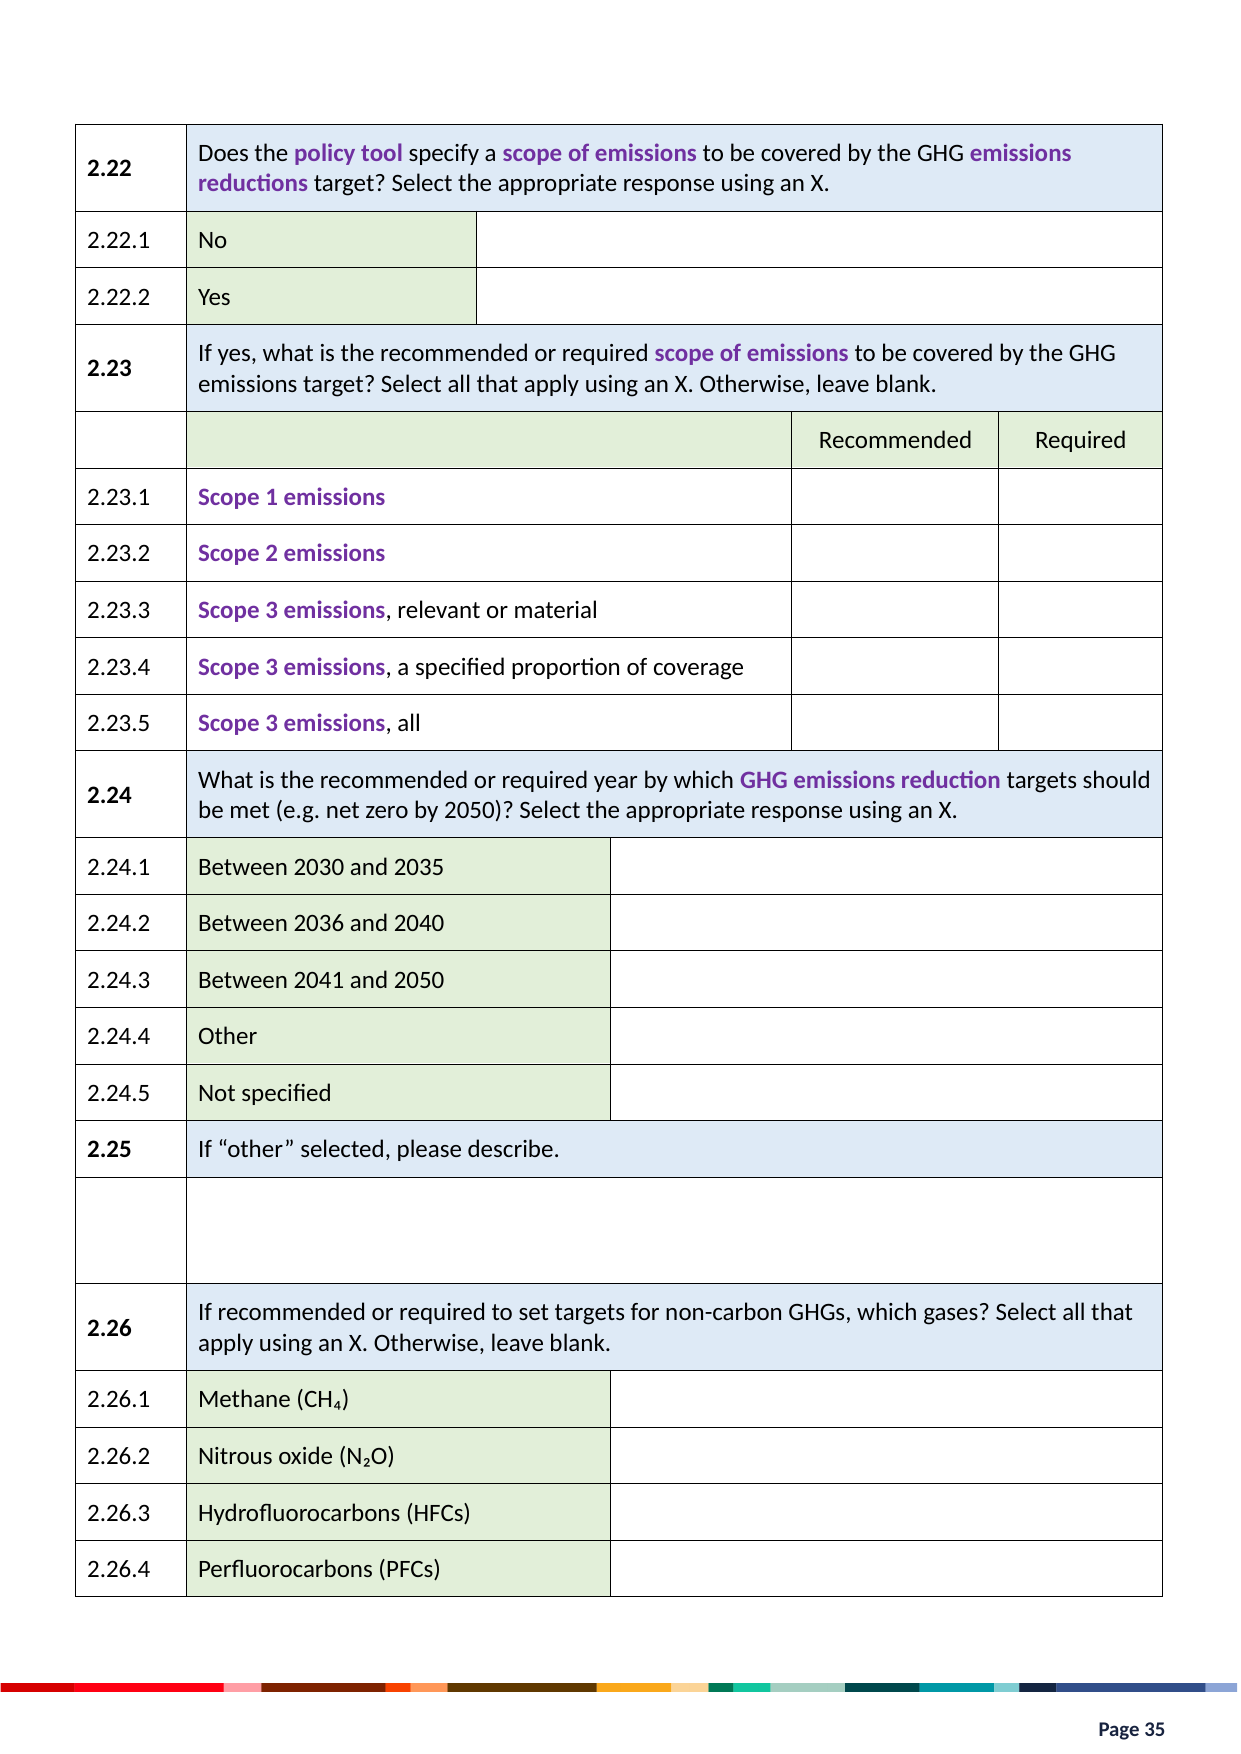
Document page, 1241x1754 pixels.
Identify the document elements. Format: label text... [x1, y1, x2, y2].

table_cell [999, 525, 1162, 581]
table_cell 2.23.1 [76, 469, 186, 524]
table_cell Yes [187, 268, 476, 324]
picture [0, 1683, 1236, 1692]
table_cell [477, 268, 1162, 324]
table_cell [611, 1484, 1162, 1540]
table_cell Between 2036 and 2040 [187, 895, 610, 950]
table_cell 2.24.1 [76, 838, 186, 894]
table_cell 2.23.3 [76, 582, 186, 637]
table_cell [611, 895, 1162, 950]
table_cell Not specified [187, 1065, 610, 1120]
table_cell Scope 1 emissions [187, 469, 791, 524]
table_cell [999, 695, 1162, 750]
table_cell [611, 1541, 1162, 1596]
table_cell What is the recommended or required year by which GHG emissions reduction targets should be met (e.g. net zero by 2050)? Select the appropriate response using an X. [187, 751, 1162, 837]
table_cell 2.22.2 [76, 268, 186, 324]
table_cell [611, 951, 1162, 1007]
table_cell Between 2041 and 2050 [187, 951, 610, 1007]
table_cell [999, 469, 1162, 524]
table_cell [76, 412, 186, 467]
table_cell [76, 1178, 186, 1283]
table_cell Between 2030 and 2035 [187, 838, 610, 894]
table_cell 2.23.4 [76, 638, 186, 694]
table_cell Scope 3 emissions, all [187, 695, 791, 750]
table_cell [611, 1065, 1162, 1120]
table_cell [999, 638, 1162, 694]
table_cell 2.22.1 [76, 212, 186, 267]
table_cell Other [187, 1008, 610, 1063]
table_cell 2.26.3 [76, 1484, 186, 1540]
table_cell No [187, 212, 476, 267]
table_cell [792, 469, 998, 524]
table_cell Scope 3 emissions, relevant or material [187, 582, 791, 637]
table_cell Hydrofluorocarbons (HFCs) [187, 1484, 610, 1540]
table_cell [792, 638, 998, 694]
table_cell 2.23 [76, 325, 186, 411]
table_cell 2.26.1 [76, 1371, 186, 1427]
table_cell [999, 582, 1162, 637]
table_cell If recommended or required to set targets for non-carbon GHGs, which gases? Select all that apply using an X. Otherwise, leave blank. [187, 1284, 1162, 1370]
table_cell Required [999, 412, 1162, 467]
table_cell 2.22 [76, 125, 186, 211]
table_cell Scope 3 emissions, a specified proportion of coverage [187, 638, 791, 694]
table_cell Recommended [792, 412, 998, 467]
table_cell 2.26 [76, 1284, 186, 1370]
table_cell 2.25 [76, 1121, 186, 1177]
table_cell 2.26.4 [76, 1541, 186, 1596]
table_cell [792, 525, 998, 581]
table_cell [611, 1008, 1162, 1063]
table_cell [477, 212, 1162, 267]
table_cell 2.23.2 [76, 525, 186, 581]
table_cell [611, 1428, 1162, 1483]
table_cell 2.24 [76, 751, 186, 837]
table_cell If yes, what is the recommended or required scope of emissions to be covered by the GHG emissions target? Select all that apply using an X. Otherwise, leave blank. [187, 325, 1162, 411]
table_cell Does the policy tool specify a scope of emissions to be covered by the GHG emissions reductions target? Select the appropriate response using an X. [187, 125, 1162, 211]
table_cell Scope 2 emissions [187, 525, 791, 581]
table_cell If “other” selected, please describe. [187, 1121, 1162, 1177]
table_cell Nitrous oxide (N₂O) [187, 1428, 610, 1483]
table_cell [187, 1178, 1162, 1283]
table_cell 2.24.4 [76, 1008, 186, 1063]
table_cell 2.26.2 [76, 1428, 186, 1483]
table_cell 2.24.5 [76, 1065, 186, 1120]
table_cell [792, 582, 998, 637]
table_cell Methane (CH₄) [187, 1371, 610, 1427]
table_cell 2.23.5 [76, 695, 186, 750]
table_cell [611, 838, 1162, 894]
table_cell Perfluorocarbons (PFCs) [187, 1541, 610, 1596]
table_cell 2.24.2 [76, 895, 186, 950]
table_cell [187, 412, 791, 467]
table_cell [611, 1371, 1162, 1427]
table_cell [792, 695, 998, 750]
table_cell 2.24.3 [76, 951, 186, 1007]
